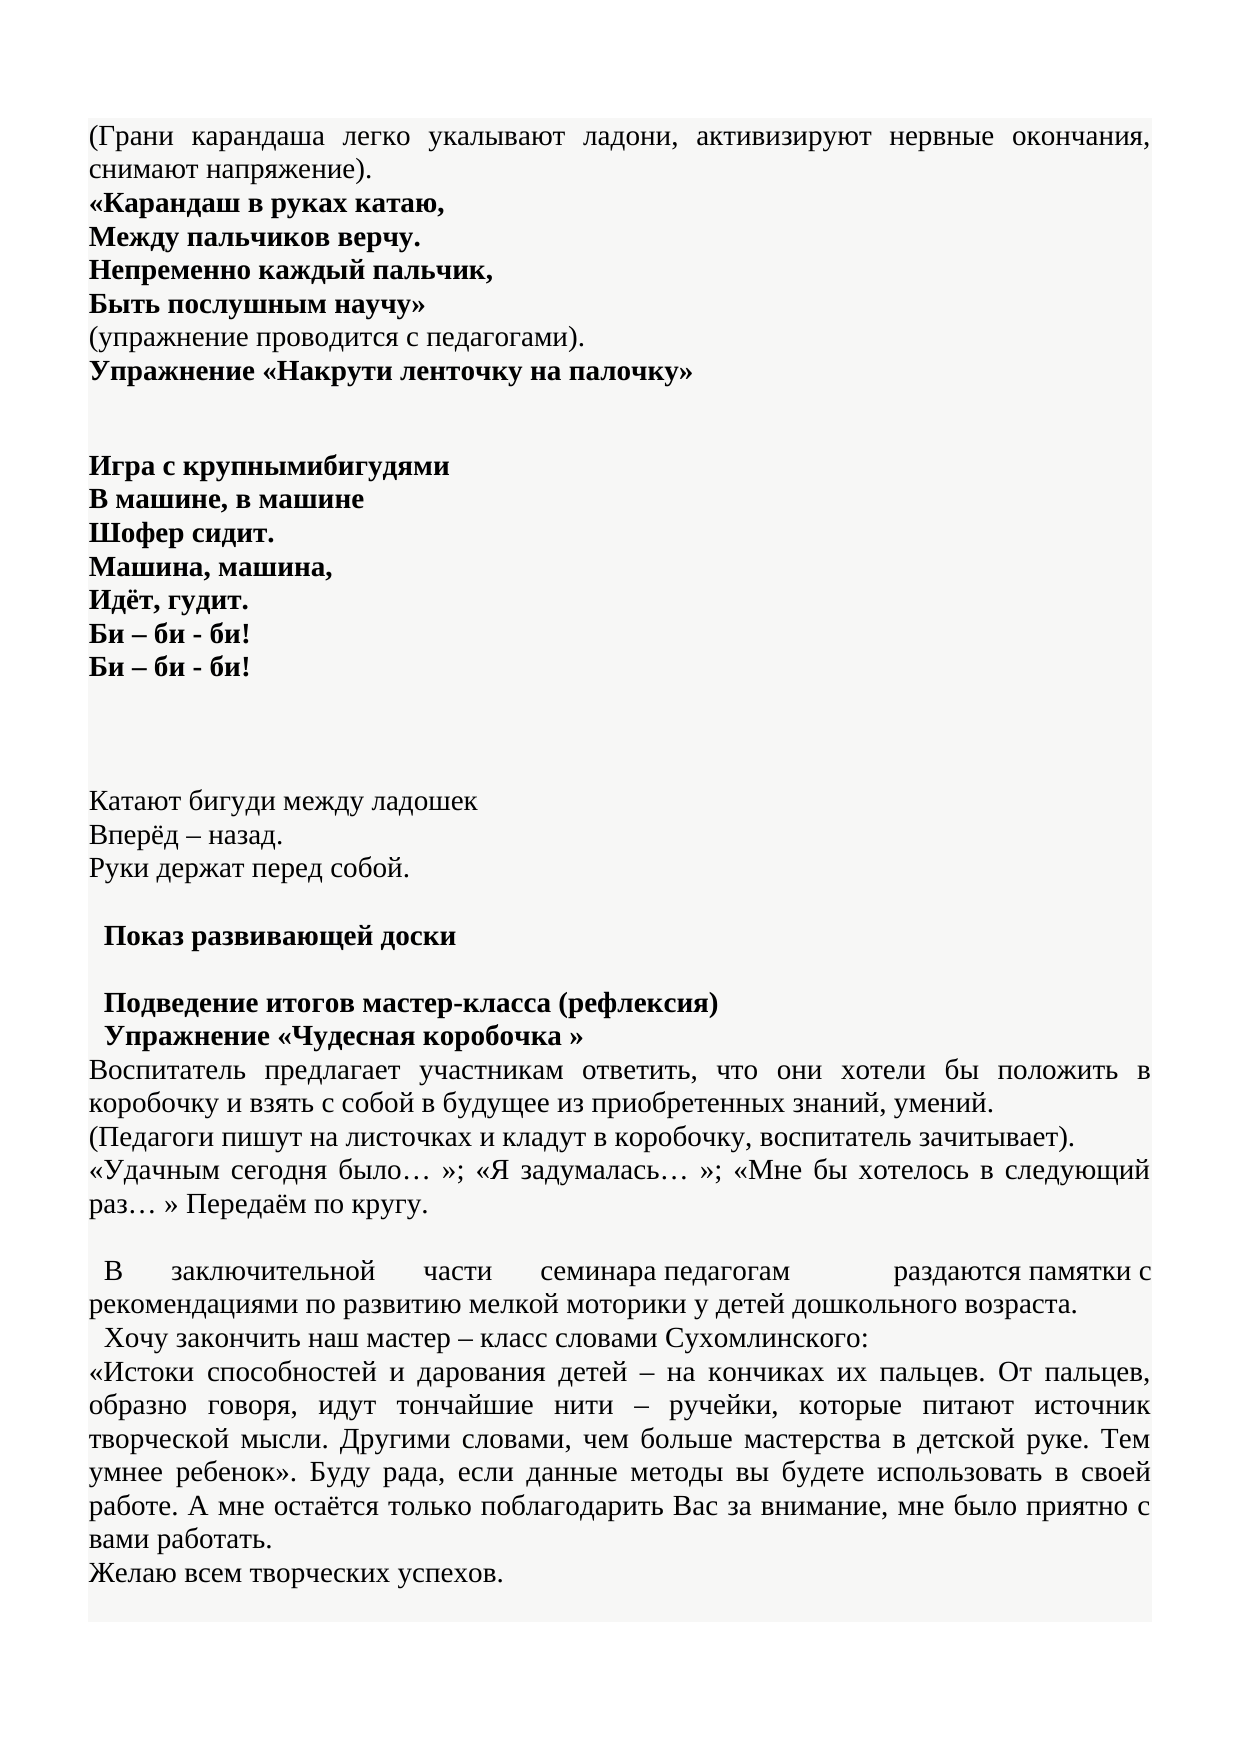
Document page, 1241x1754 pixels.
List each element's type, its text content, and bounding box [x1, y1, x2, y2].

text Хочу закончить наш мастер – класс словами Сухомлинского: [88, 1320, 1152, 1354]
text Непременно каждый пальчик, [88, 252, 1152, 286]
text Подведение итогов мастер-класса (рефлексия) [88, 985, 1152, 1018]
text Желаю всем творческих успехов. [88, 1555, 1152, 1588]
text (упражнение проводится с педагогами). [88, 319, 1152, 353]
text В заключительной части семинара педагогам раздаются памятки с рекомендациями по развитию мелкой моторики у детей дошкольного возраста. [88, 1253, 1152, 1320]
text Показ развивающей доски [88, 918, 1152, 951]
text В машине, в машине Шофер сидит. Машина, машина, Идёт, гудит. Би – би - би! [88, 482, 1152, 649]
text Упражнение «Чудесная коробочка » [88, 1018, 1152, 1052]
text Игра с крупнымибигудями [88, 448, 1152, 482]
text Быть послушным научу» [88, 286, 1152, 319]
text Руки держат перед собой. [88, 851, 1152, 884]
text Между пальчиков верчу. [88, 219, 1152, 252]
text Катают бигуди между ладошек [88, 783, 1152, 817]
text «Карандаш в руках катаю, [88, 185, 1152, 219]
text Воспитатель предлагает участникам ответить, что они хотели бы положить в коробочку и взять с собой в будущее из приобретенных знаний, умений. [88, 1052, 1152, 1119]
text (Педагоги пишут на листочках и кладут в коробочку, воспитатель зачитывает). [88, 1119, 1152, 1152]
text «Истоки способностей и дарования детей – на кончиках их пальцев. От пальцев, образно говоря, идут тончайшие нити – ручейки, которые питают источник творческой мысли. Другими словами, чем больше мастерства в детской руке. Тем умнее ребенок». Буду рада, если данные методы вы будете использовать в своей работе. А мне остаётся только поблагодарить Вас за внимание, мне было приятно с вами работать. [88, 1354, 1152, 1555]
text Упражнение «Накрути ленточку на палочку» [88, 353, 1152, 386]
text «Удачным сегодня было… »; «Я задумалась… »; «Мне бы хотелось в следующий раз… » Передаём по кругу. [88, 1152, 1152, 1219]
text Вперёд – назад. [88, 817, 1152, 851]
text Би – би - би! [88, 649, 1152, 683]
text (Грани карандаша легко укалывают ладони, активизируют нервные окончания, снимают напряжение). [88, 118, 1152, 185]
